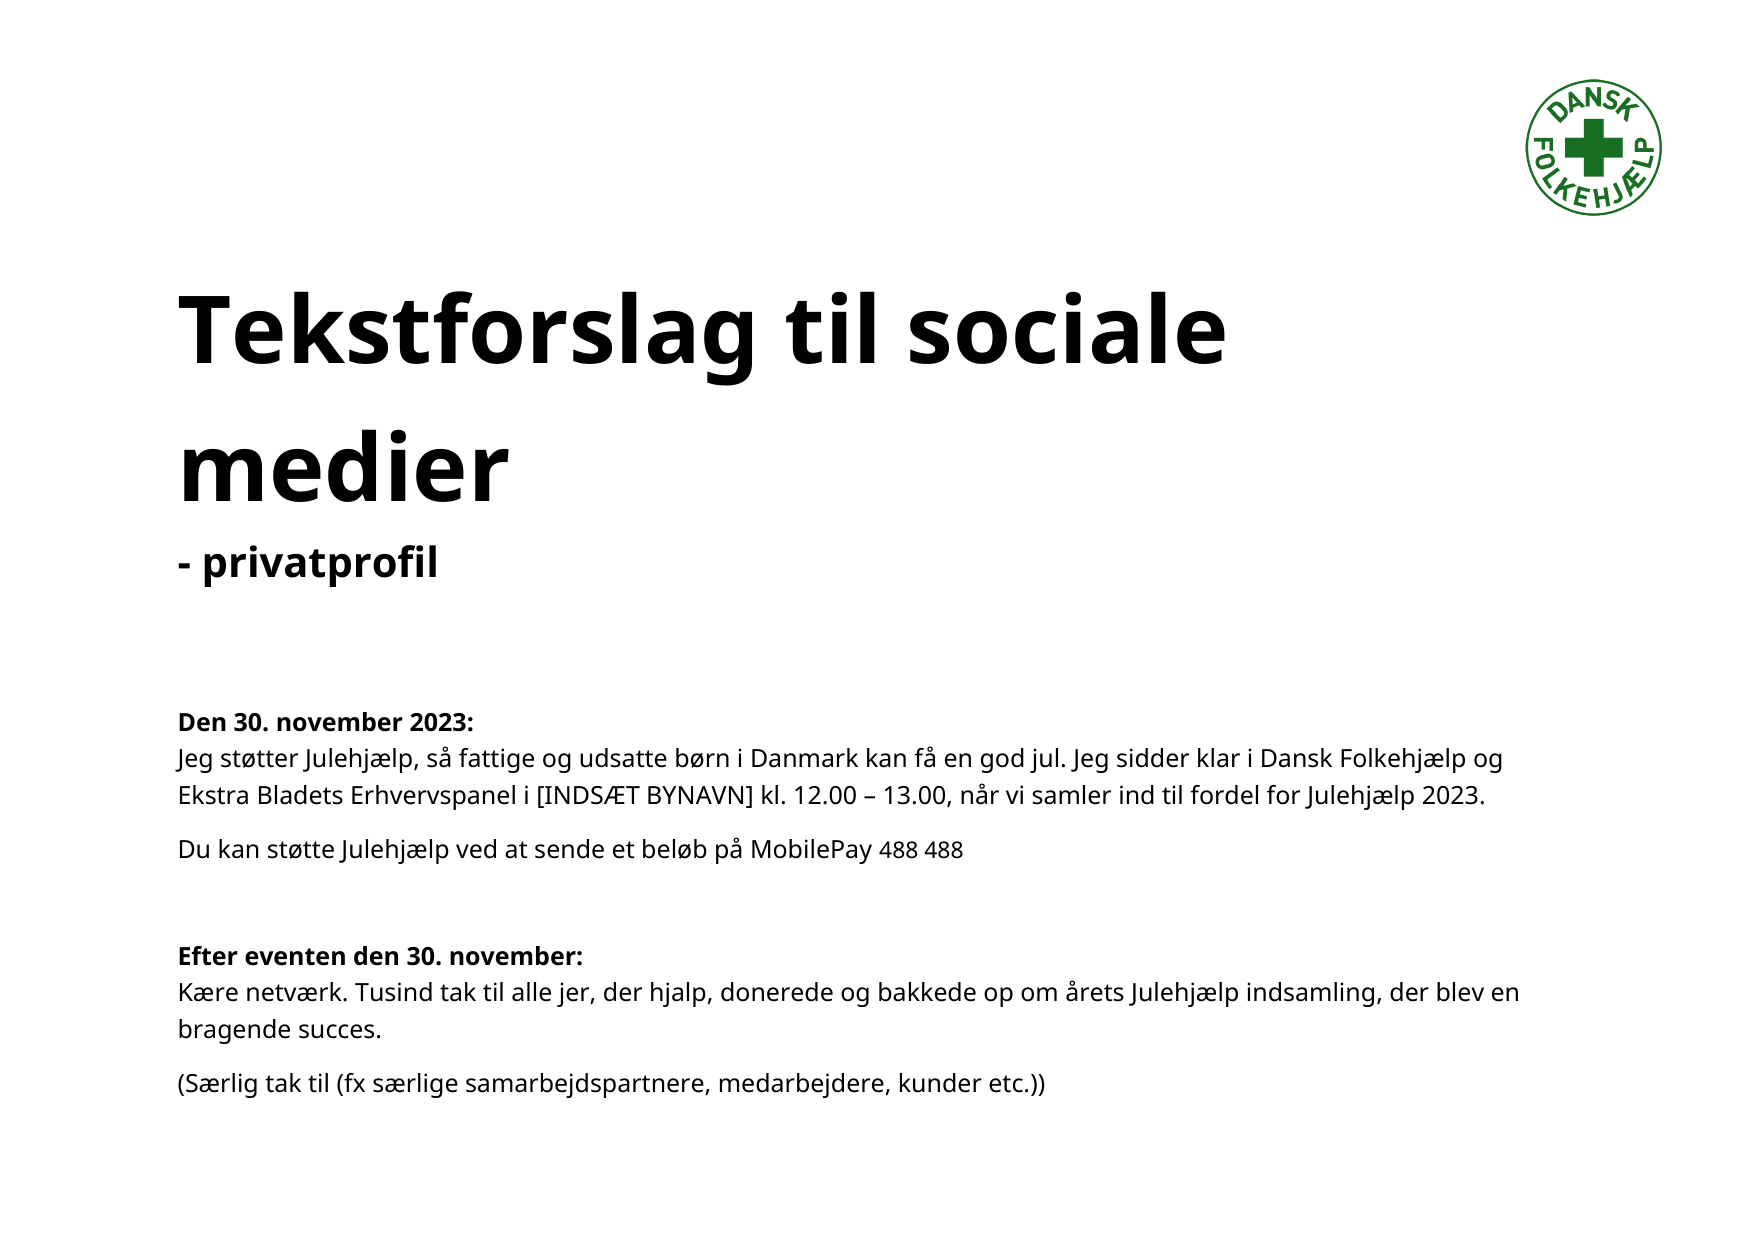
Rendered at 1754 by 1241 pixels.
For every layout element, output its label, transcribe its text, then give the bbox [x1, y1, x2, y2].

picture [1525, 79, 1662, 216]
text Efter eventen den 30. november: Kære netværk. Tusind tak til alle jer, der hjalp, donerede og bakkede op om årets Julehjælp indsamling, der blev en bragende succes. [177, 938, 1577, 1046]
text Du kan støtte Julehjælp ved at sende et beløb på MobilePay 488 488 [177, 831, 1577, 865]
text (Særlig tak til (fx særlige samarbejdspartnere, medarbejdere, kunder etc.)) [177, 1065, 1577, 1099]
text Den 30. november 2023: Jeg støtter Julehjælp, så fattige og udsatte børn i Danmark kan få en god jul. Jeg sidder klar i Dansk Folkehjælp og Ekstra Bladets Erhvervspanel i [INDSÆT BYNAVN] kl. 12.00 – 13.00, når vi samler ind til fordel for Julehjælp 2023. [177, 704, 1577, 812]
text Tekstforslag til sociale medier - privatprofil [177, 263, 1577, 590]
